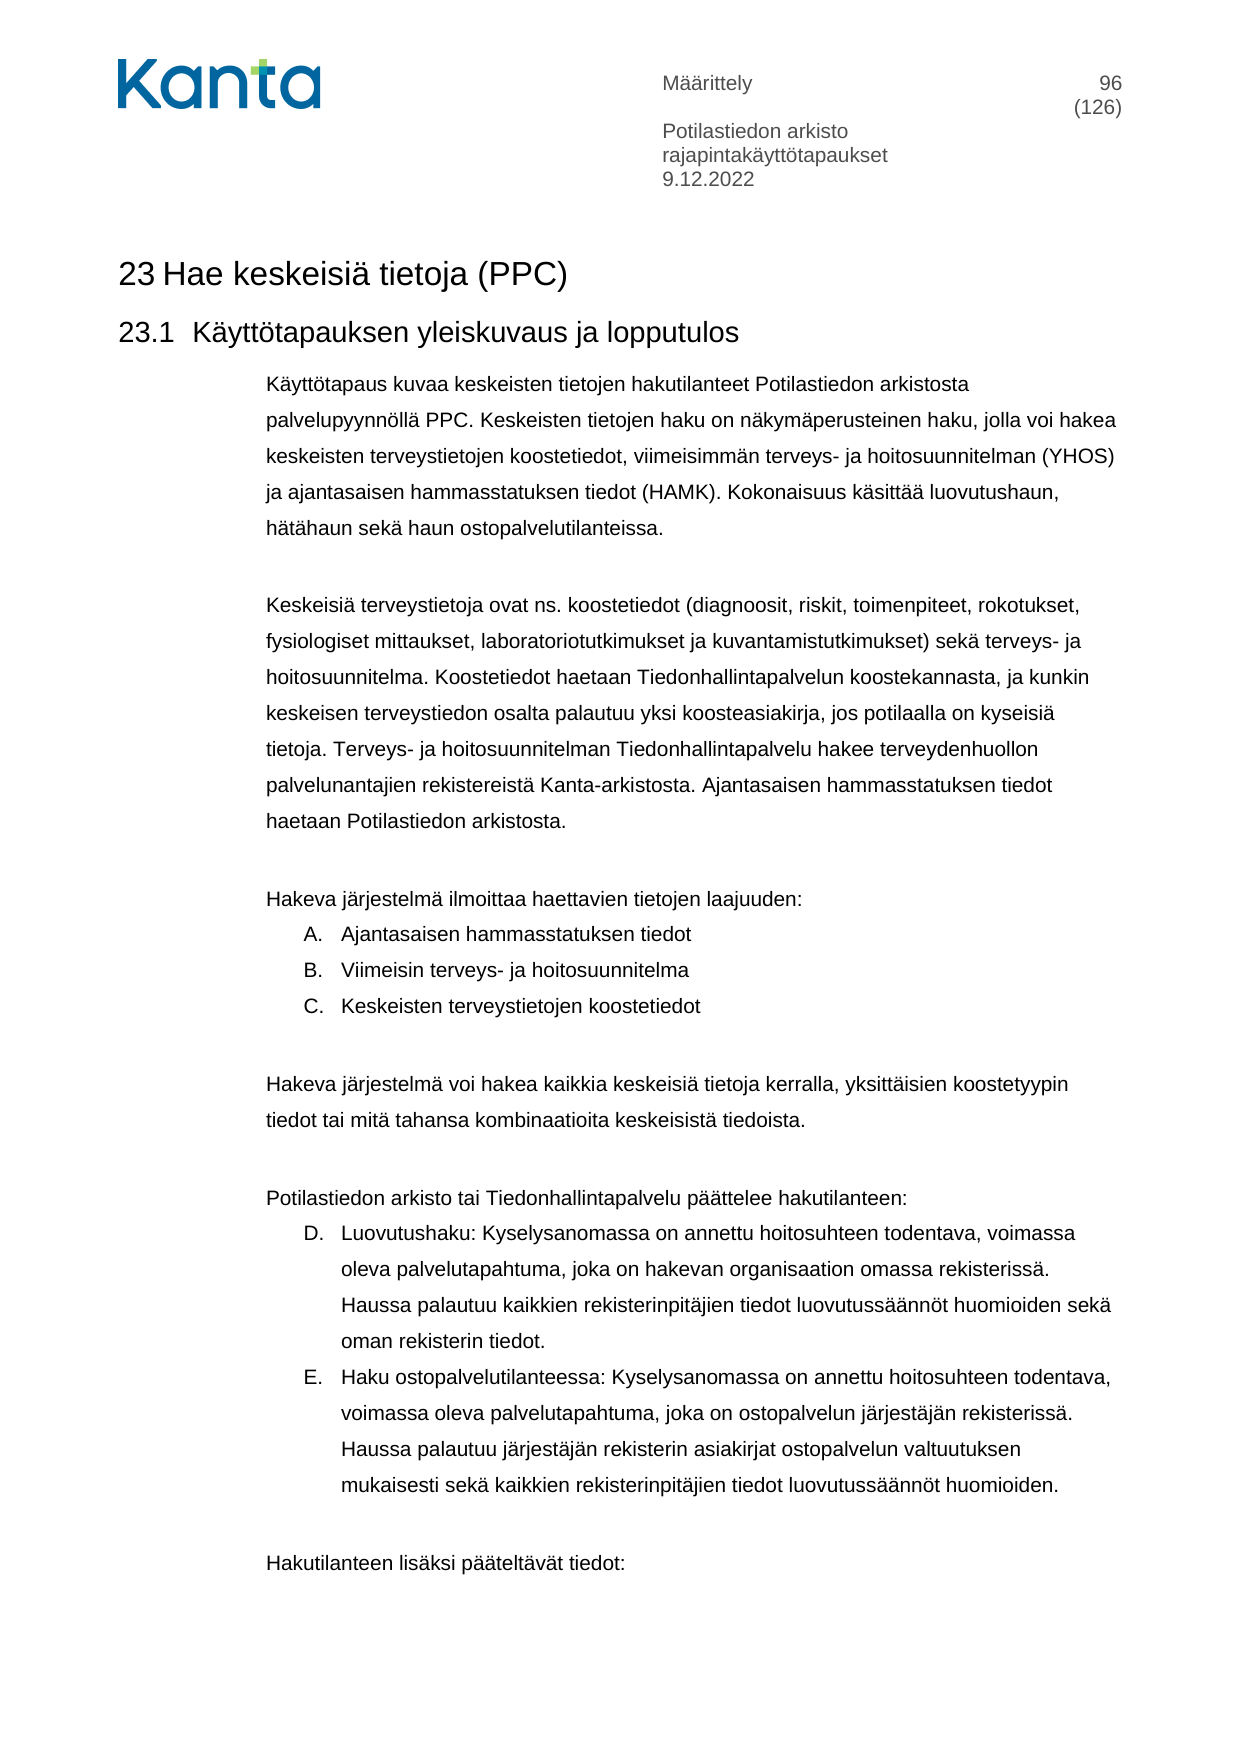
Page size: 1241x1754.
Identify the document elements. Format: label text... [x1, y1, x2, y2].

list Luovutushaku: Kyselysanomassa on annettu hoitosuhteen todentava, voimassa oleva palvelutapahtuma, joka on hakevan organisaation omassa rekisterissä. Haussa palautuu kaikkien rekisterinpitäjien tiedot luovutussäännöt huomioiden sekä oman rekisterin tiedot. [303, 1221, 1122, 1353]
list Viimeisin terveys- ja hoitosuunnitelma [303, 958, 1122, 982]
picture [118, 59, 321, 109]
list Ajantasaisen hammasstatuksen tiedot [303, 922, 1122, 946]
text Hakeva järjestelmä ilmoittaa haettavien tietojen laajuuden: [266, 886, 1122, 910]
text Potilastiedon arkisto tai Tiedonhallintapalvelu päättelee hakutilanteen: [266, 1185, 1122, 1209]
subtitle Käyttötapauksen yleiskuvaus ja lopputulos [118, 315, 1122, 349]
text Keskeisiä terveystietoja ovat ns. koostetiedot (diagnoosit, riskit, toimenpiteet, rokotukset, fysiologiset mittaukset, laboratoriotutkimukset ja kuvantamistutkimukset) sekä terveys- ja hoitosuunnitelma. Koostetiedot haetaan Tiedonhallintapalvelun koostekannasta, ja kunkin keskeisen terveystiedon osalta palautuu yksi koosteasiakirja, jos potilaalla on kyseisiä tietoja. Terveys- ja hoitosuunnitelman Tiedonhallintapalvelu hakee terveydenhuollon palvelunantajien rekistereistä Kanta-arkistosta. Ajantasaisen hammasstatuksen tiedot haetaan Potilastiedon arkistosta. [266, 593, 1122, 833]
text Hakeva järjestelmä voi hakea kaikkia keskeisiä tietoja kerralla, yksittäisien koostetyypin tiedot tai mitä tahansa kombinaatioita keskeisistä tiedoista. [266, 1072, 1122, 1132]
subtitle Hae keskeisiä tietoja (PPC) [118, 254, 1122, 292]
list Keskeisten terveystietojen koostetiedot [303, 994, 1122, 1018]
list Haku ostopalvelutilanteessa: Kyselysanomassa on annettu hoitosuhteen todentava, voimassa oleva palvelutapahtuma, joka on ostopalvelun järjestäjän rekisterissä. Haussa palautuu järjestäjän rekisterin asiakirjat ostopalvelun valtuutuksen mukaisesti sekä kaikkien rekisterinpitäjien tiedot luovutussäännöt huomioiden. [303, 1365, 1122, 1497]
text Käyttötapaus kuvaa keskeisten tietojen hakutilanteet Potilastiedon arkistosta palvelupyynnöllä PPC. Keskeisten tietojen haku on näkymäperusteinen haku, jolla voi hakea keskeisten terveystietojen koostetiedot, viimeisimmän terveys- ja hoitosuunnitelman (YHOS) ja ajantasaisen hammasstatuksen tiedot (HAMK). Kokonaisuus käsittää luovutushaun, hätähaun sekä haun ostopalvelutilanteissa. [266, 372, 1122, 539]
text Hakutilanteen lisäksi pääteltävät tiedot: [266, 1550, 1122, 1574]
